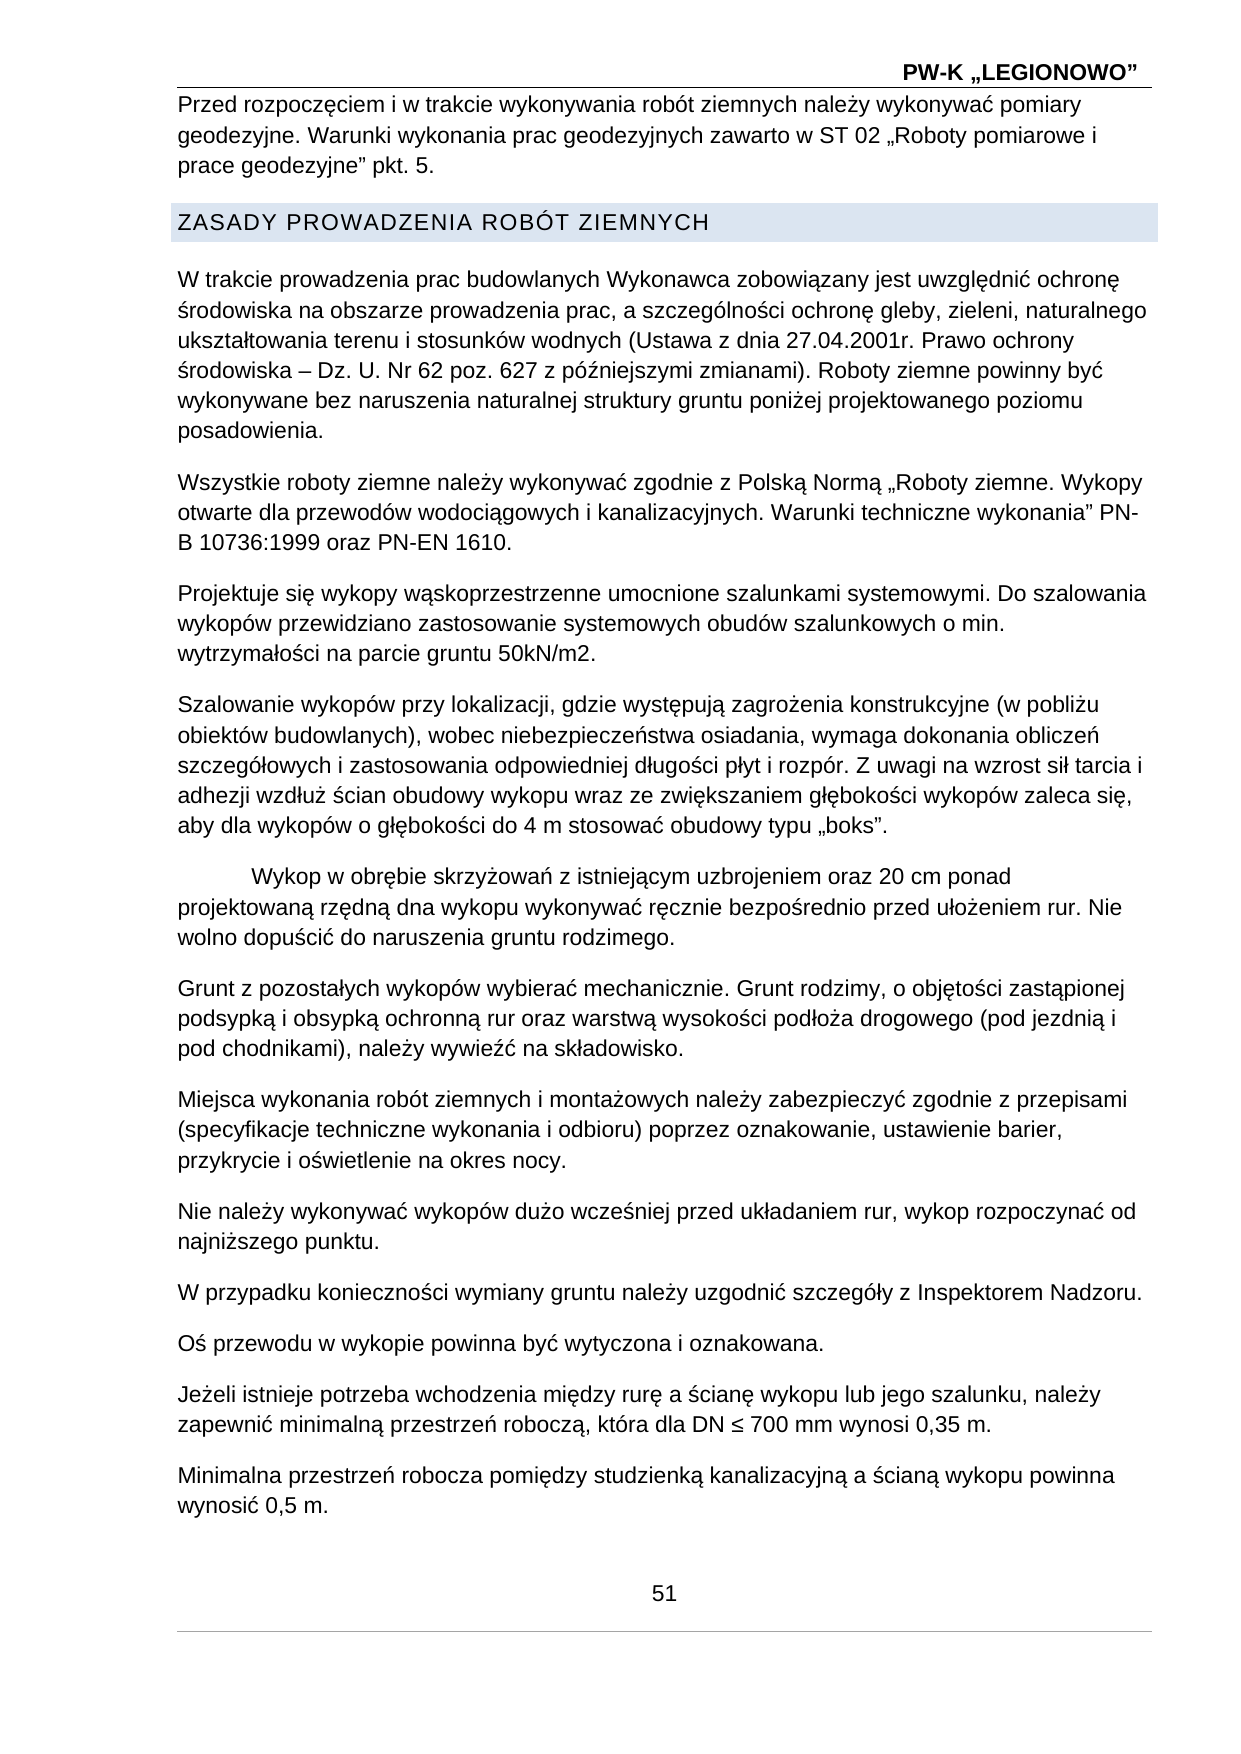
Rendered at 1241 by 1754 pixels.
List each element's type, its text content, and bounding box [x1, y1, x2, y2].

text Przed rozpoczęciem i w trakcie wykonywania robót ziemnych należy wykonywać pomiary geodezyjne. Warunki wykonania prac geodezyjnych zawarto w ST 02 „Roboty pomiarowe i prace geodezyjne” pkt. 5. [177, 91, 1152, 178]
text Wykop w obrębie skrzyżowań z istniejącym uzbrojeniem oraz 20 cm ponad projektowaną rzędną dna wykopu wykonywać ręcznie bezpośrednio przed ułożeniem rur. Nie wolno dopuścić do naruszenia gruntu rodzimego. [177, 863, 1152, 950]
text W przypadku konieczności wymiany gruntu należy uzgodnić szczegóły z Inspektorem Nadzoru. [177, 1279, 1152, 1305]
text W trakcie prowadzenia prac budowlanych Wykonawca zobowiązany jest uwzględnić ochronę środowiska na obszarze prowadzenia prac, a szczególności ochronę gleby, zieleni, naturalnego ukształtowania terenu i stosunków wodnych (Ustawa z dnia 27.04.2001r. Prawo ochrony środowiska – Dz. U. Nr 62 poz. 627 z późniejszymi zmianami). Roboty ziemne powinny być wykonywane bez naruszenia naturalnej struktury gruntu poniżej projektowanego poziomu posadowienia. [177, 266, 1152, 444]
text Grunt z pozostałych wykopów wybierać mechanicznie. Grunt rodzimy, o objętości zastąpionej podsypką i obsypką ochronną rur oraz warstwą wysokości podłoża drogowego (pod jezdnią i pod chodnikami), należy wywieźć na składowisko. [177, 975, 1152, 1061]
text Jeżeli istnieje potrzeba wchodzenia między rurę a ścianę wykopu lub jego szalunku, należy zapewnić minimalną przestrzeń roboczą, która dla DN ≤ 700 mm wynosi 0,35 m. [177, 1381, 1152, 1437]
text Miejsca wykonania robót ziemnych i montażowych należy zabezpieczyć zgodnie z przepisami (specyfikacje techniczne wykonania i odbioru) poprzez oznakowanie, ustawienie barier, przykrycie i oświetlenie na okres nocy. [177, 1086, 1152, 1173]
text Wszystkie roboty ziemne należy wykonywać zgodnie z Polską Normą „Roboty ziemne. Wykopy otwarte dla przewodów wodociągowych i kanalizacyjnych. Warunki techniczne wykonania” PN-B 10736:1999 oraz PN-EN 1610. [177, 468, 1152, 555]
text Szalowanie wykopów przy lokalizacji, gdzie występują zagrożenia konstrukcyjne (w pobliżu obiektów budowlanych), wobec niebezpieczeństwa osiadania, wymaga dokonania obliczeń szczegółowych i zastosowania odpowiedniej długości płyt i rozpór. Z uwagi na wzrost sił tarcia i adhezji wzdłuż ścian obudowy wykopu wraz ze zwiększaniem głębokości wykopów zaleca się, aby dla wykopów o głębokości do 4 m stosować obudowy typu „boks”. [177, 691, 1152, 838]
subtitle Zasady prowadzenia robót ziemnych [177, 209, 1152, 235]
text Projektuje się wykopy wąskoprzestrzenne umocnione szalunkami systemowymi. Do szalowania wykopów przewidziano zastosowanie systemowych obudów szalunkowych o min. wytrzymałości na parcie gruntu 50kN/m2. [177, 580, 1152, 667]
text Minimalna przestrzeń robocza pomiędzy studzienką kanalizacyjną a ścianą wykopu powinna wynosić 0,5 m. [177, 1462, 1152, 1519]
text Nie należy wykonywać wykopów dużo wcześniej przed układaniem rur, wykop rozpoczynać od najniższego punktu. [177, 1198, 1152, 1254]
text Oś przewodu w wykopie powinna być wytyczona i oznakowana. [177, 1330, 1152, 1356]
